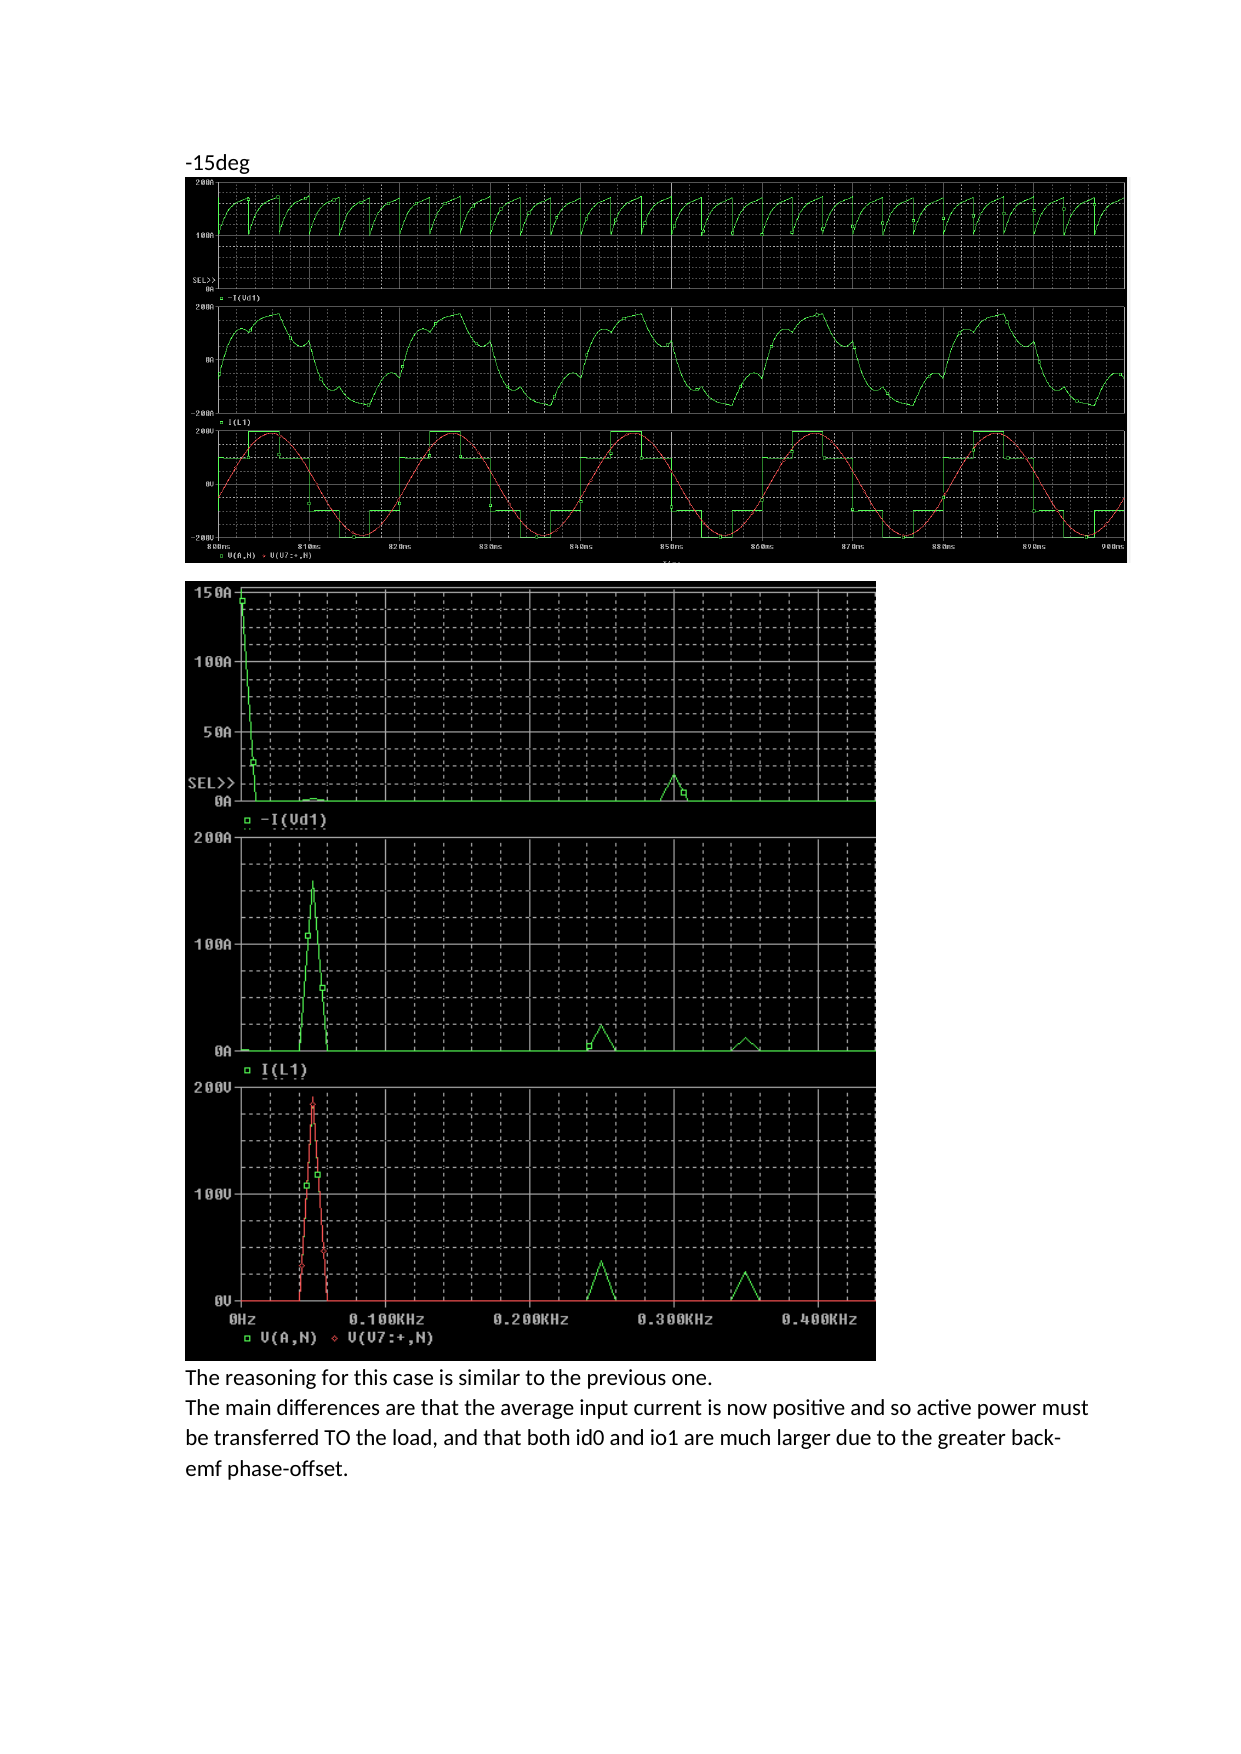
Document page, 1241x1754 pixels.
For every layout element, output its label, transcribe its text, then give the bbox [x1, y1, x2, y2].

picture [185, 177, 1130, 563]
picture [185, 581, 876, 1361]
text -15deg [185, 148, 1093, 177]
